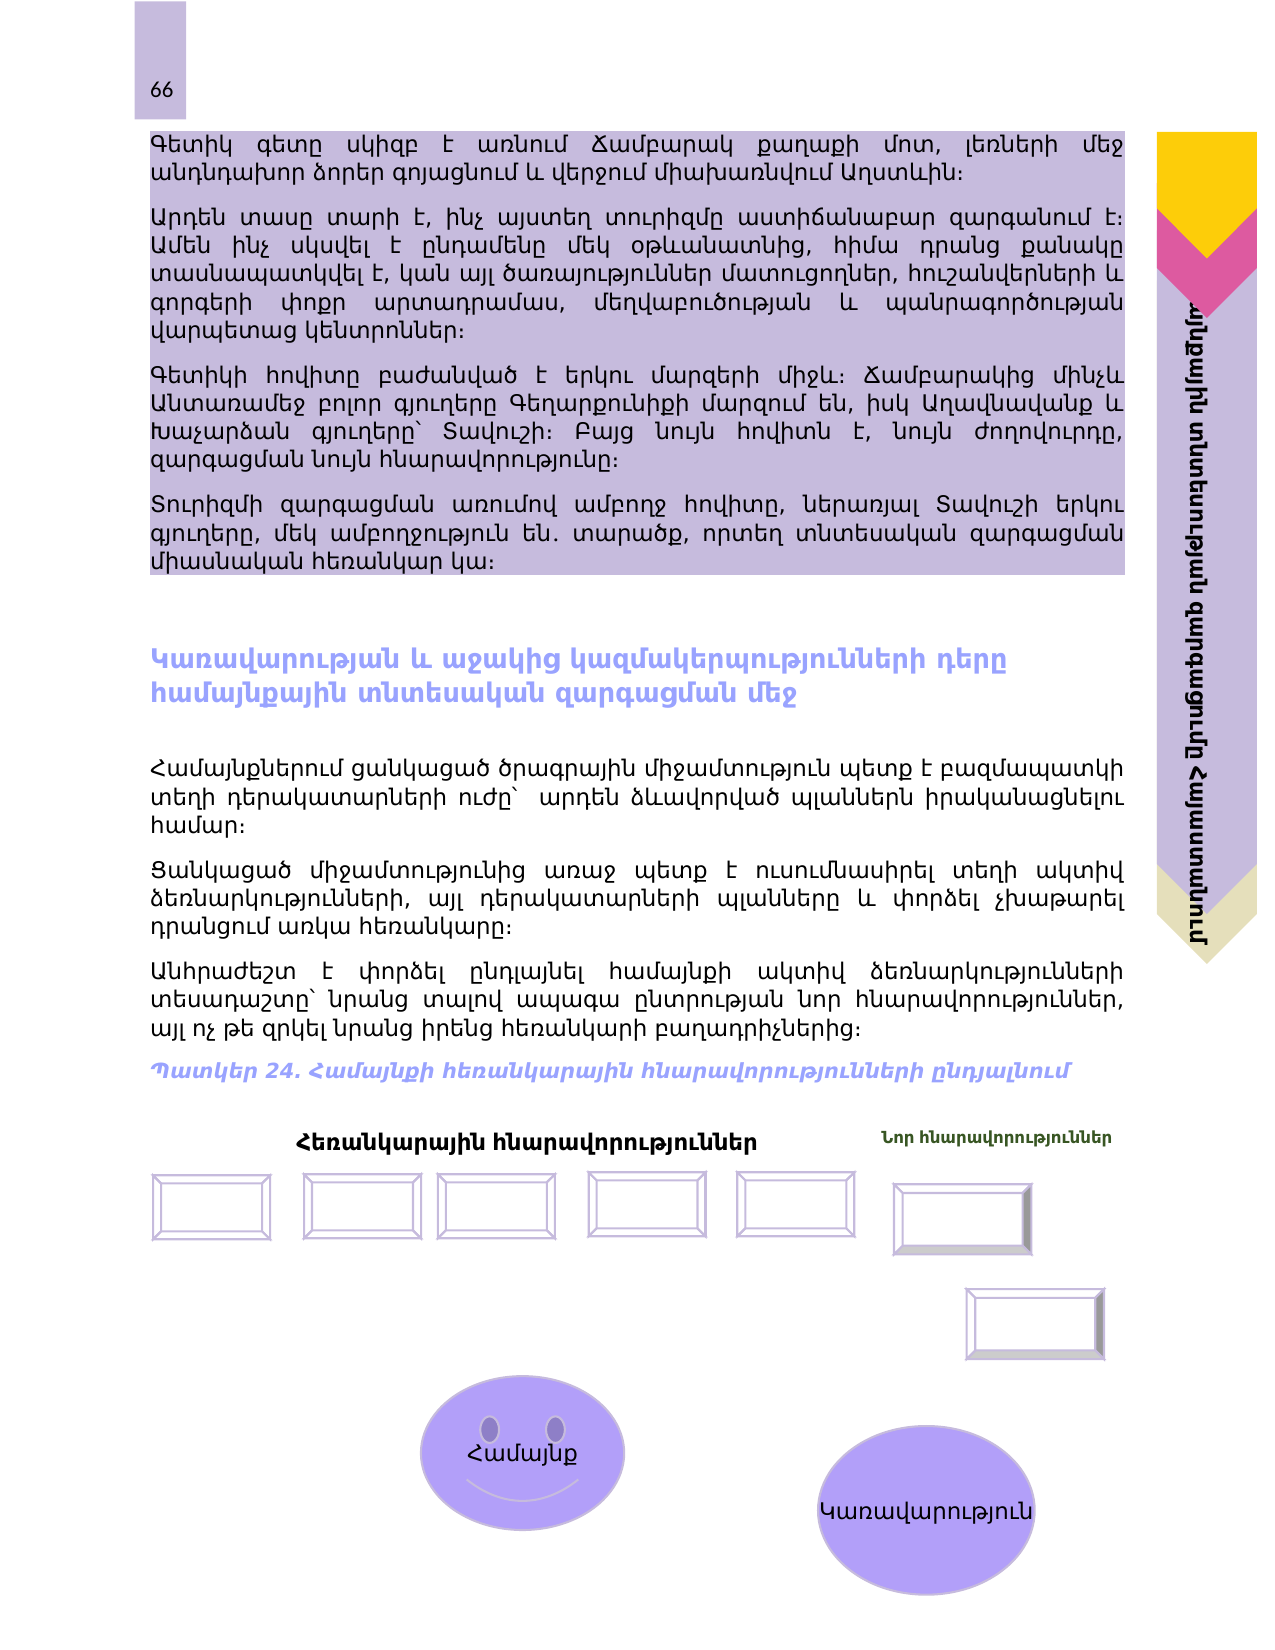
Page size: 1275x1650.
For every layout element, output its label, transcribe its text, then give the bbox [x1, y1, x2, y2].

text Տուրիզմի զարգացման առումով ամբողջ հովիտը, ներառյալ Տավուշի երկու գյուղերը, մեկ ամբողջություն են․ տարածք, որտեղ տնտեսական զարգացման միասնական հեռանկար կա։ [150, 492, 1125, 575]
subtitle Կառավարության և աջակից կազմակերպությունների դերը համայնքային տնտեսական զարգացման մեջ [150, 644, 1125, 709]
text Արդեն տասը տարի է, ինչ այստեղ տուրիզմը աստիճանաբար զարգանում է։ Ամեն ինչ սկսվել է ընդամենը մեկ օթևանատնից, հիմա դրանց քանակը տասնապատկվել է, կան այլ ծառայություններ մատուցողներ, հուշանվերների և գորգերի փոքր արտադրամաս, մեղվաբուծության և պանրագործության վարպետաց կենտրոններ։ [150, 204, 1125, 344]
text Գետիկի հովիտը բաժանված է երկու մարզերի միջև։ Ճամբարակից մինչև Անտառամեջ բոլոր գյուղերը Գեղարքունիքի մարզում են, իսկ Աղավնավանք և Խաչարձան գյուղերը՝ Տավուշի։ Բայց նույն հովիտն է, նույն ժողովուրդը, զարգացման նույն հնարավորությունը։ [150, 362, 1125, 473]
text Ցանկացած միջամտությունից առաջ պետք է ուսումնասիրել տեղի ակտիվ ձեռնարկությունների, այլ դերակատարների պլանները և փորձել չխաթարել դրանցում առկա հեռանկարը։ [150, 857, 1125, 940]
text Անհրաժեշտ է փորձել ընդլայնել համայնքի ակտիվ ձեռնարկությունների տեսադաշտը՝ նրանց տալով ապագա ընտրության նոր հնարավորություններ, այլ ոչ թե զրկել նրանց իրենց հեռանկարի բաղադրիչներից։ [150, 958, 1125, 1041]
text Համայնքներում ցանկացած ծրագրային միջամտություն պետք է բազմապատկի տեղի դերակատարների ուժը՝ արդեն ձևավորված պլաններն իրականացնելու համար։ [150, 756, 1125, 839]
text Պատկեր 24. Համայնքի հեռանկարային հնարավորությունների ընդյալնում [150, 1059, 1125, 1084]
text Գետիկ գետը սկիզբ է առնում Ճամբարակ քաղաքի մոտ, լեռների մեջ անդնդախոր ձորեր գոյացնում և վերջում միախառնվում Աղստևին։ [150, 131, 1125, 186]
